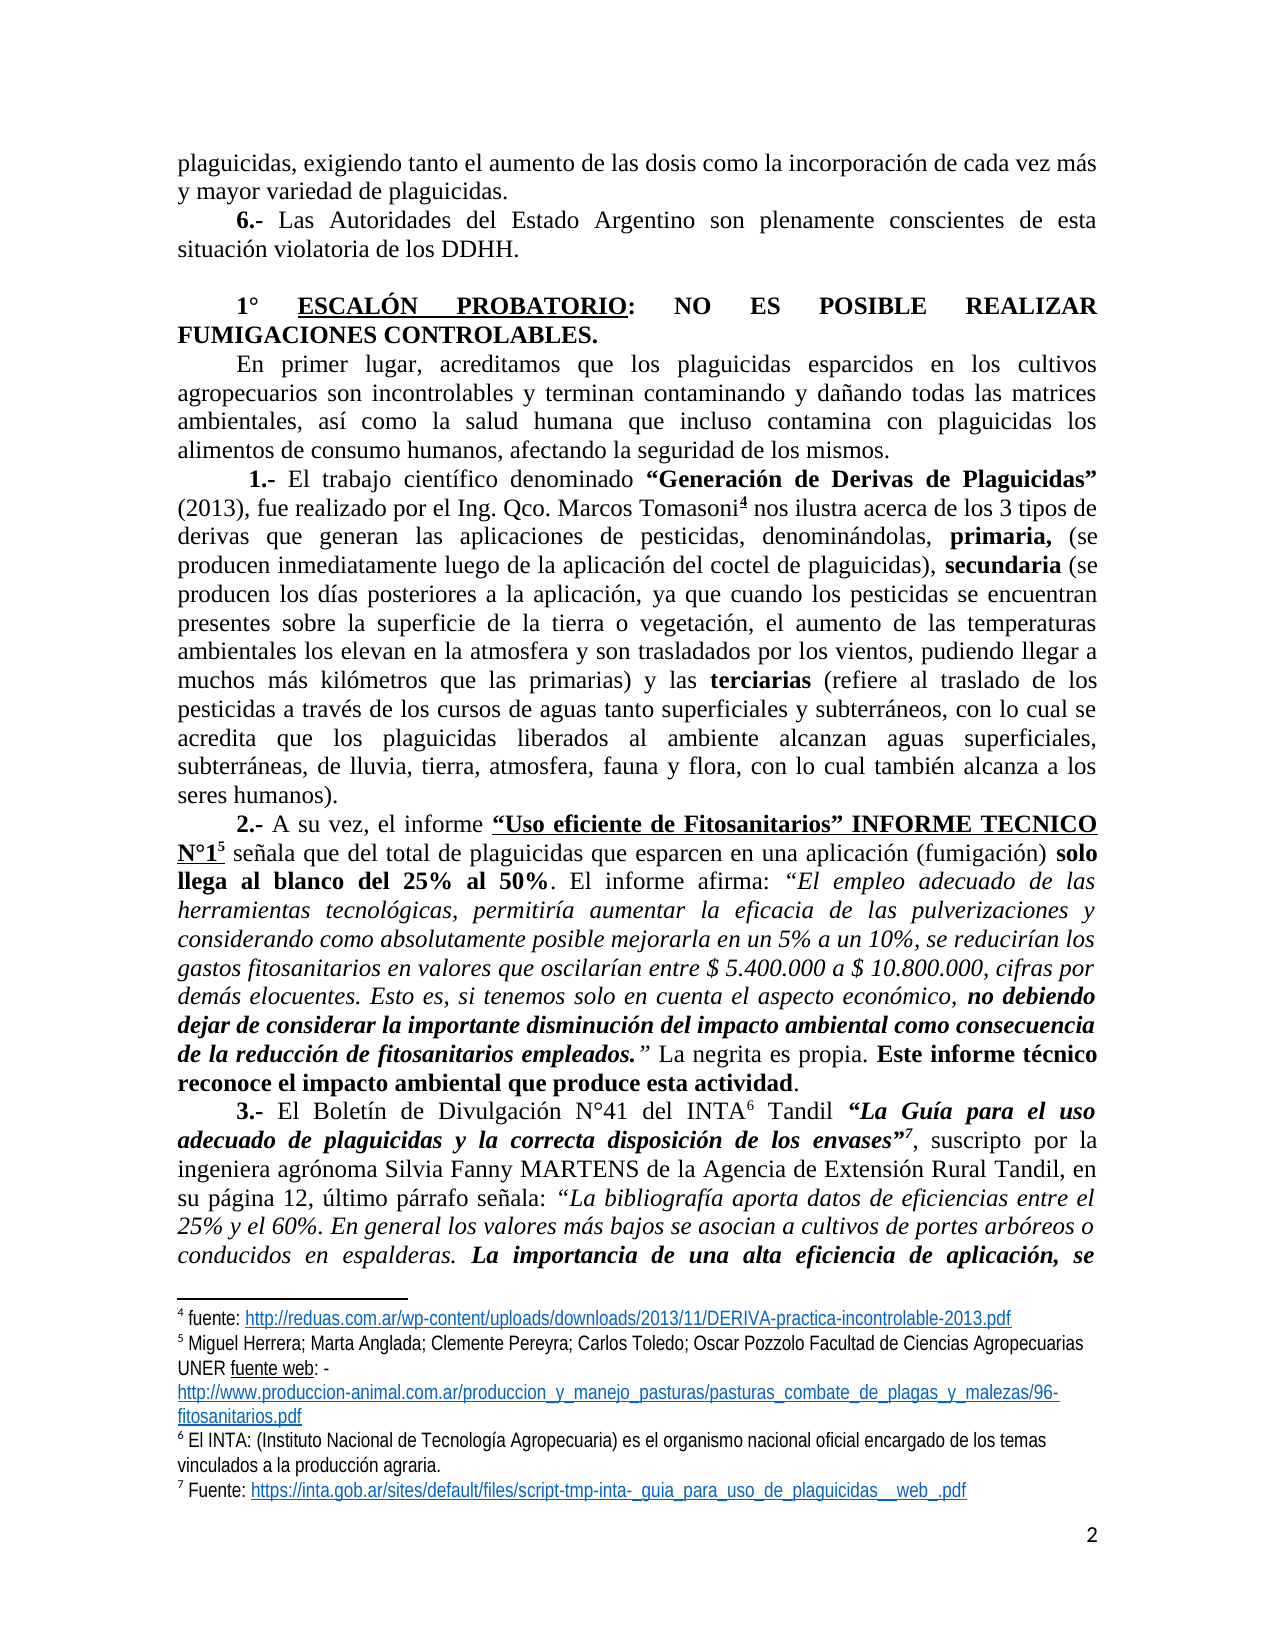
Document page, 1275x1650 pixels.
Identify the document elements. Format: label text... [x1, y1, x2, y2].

text 1.- El trabajo científico denominado “Generación de Derivas de Plaguicidas” (2013), fue realizado por el Ing. Qco. Marcos Tomasoni nos ilustra acerca de los 3 tipos de derivas que generan las aplicaciones de pesticidas, denominándolas, primaria, (se producen inmediatamente luego de la aplicación del coctel de plaguicidas), secundaria (se producen los días posteriores a la aplicación, ya que cuando los pesticidas se encuentran presentes sobre la superficie de la tierra o vegetación, el aumento de las temperaturas ambientales los elevan en la atmosfera y son trasladados por los vientos, pudiendo llegar a muchos más kilómetros que las primarias) y las terciarias (refiere al traslado de los pesticidas a través de los cursos de aguas tanto superficiales y subterráneos, con lo cual se acredita que los plaguicidas liberados al ambiente alcanzan aguas superficiales, subterráneas, de lluvia, tierra, atmosfera, fauna y flora, con lo cual también alcanza a los seres humanos). [177, 464, 1098, 809]
text 6.- Las Autoridades del Estado Argentino son plenamente conscientes de esta situación violatoria de los DDHH. [177, 205, 1098, 263]
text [177, 148, 1098, 205]
text 2.- A su vez, el informe “Uso eficiente de Fitosanitarios” INFORME TECNICO N°1 señala que del total de plaguicidas que esparcen en una aplicación (fumigación) solo llega al blanco del 25% al 50%. El informe afirma: “El empleo adecuado de las herramientas tecnológicas, permitiría aumentar la eficacia de las pulverizaciones y considerando como absolutamente posible mejorarla en un 5% a un 10%, se reducirían los gastos fitosanitarios en valores que oscilarían entre $ 5.400.000 a $ 10.800.000, cifras por demás elocuentes. Esto es, si tenemos solo en cuenta el aspecto económico, no debiendo dejar de considerar la importante disminución del impacto ambiental como consecuencia de la reducción de fitosanitarios empleados.” La negrita es propia. Este informe técnico reconoce el impacto ambiental que produce esta actividad. [177, 809, 1098, 1096]
text 1° ESCALÓN PROBATORIO: NO ES POSIBLE REALIZAR FUMIGACIONES CONTROLABLES. [177, 291, 1098, 349]
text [177, 1096, 1098, 1269]
text En primer lugar, acreditamos que los plaguicidas esparcidos en los cultivos agropecuarios son incontrolables y terminan contaminando y dañando todas las matrices ambientales, así como la salud humana que incluso contamina con plaguicidas los alimentos de consumo humanos, afectando la seguridad de los mismos. [177, 349, 1098, 464]
